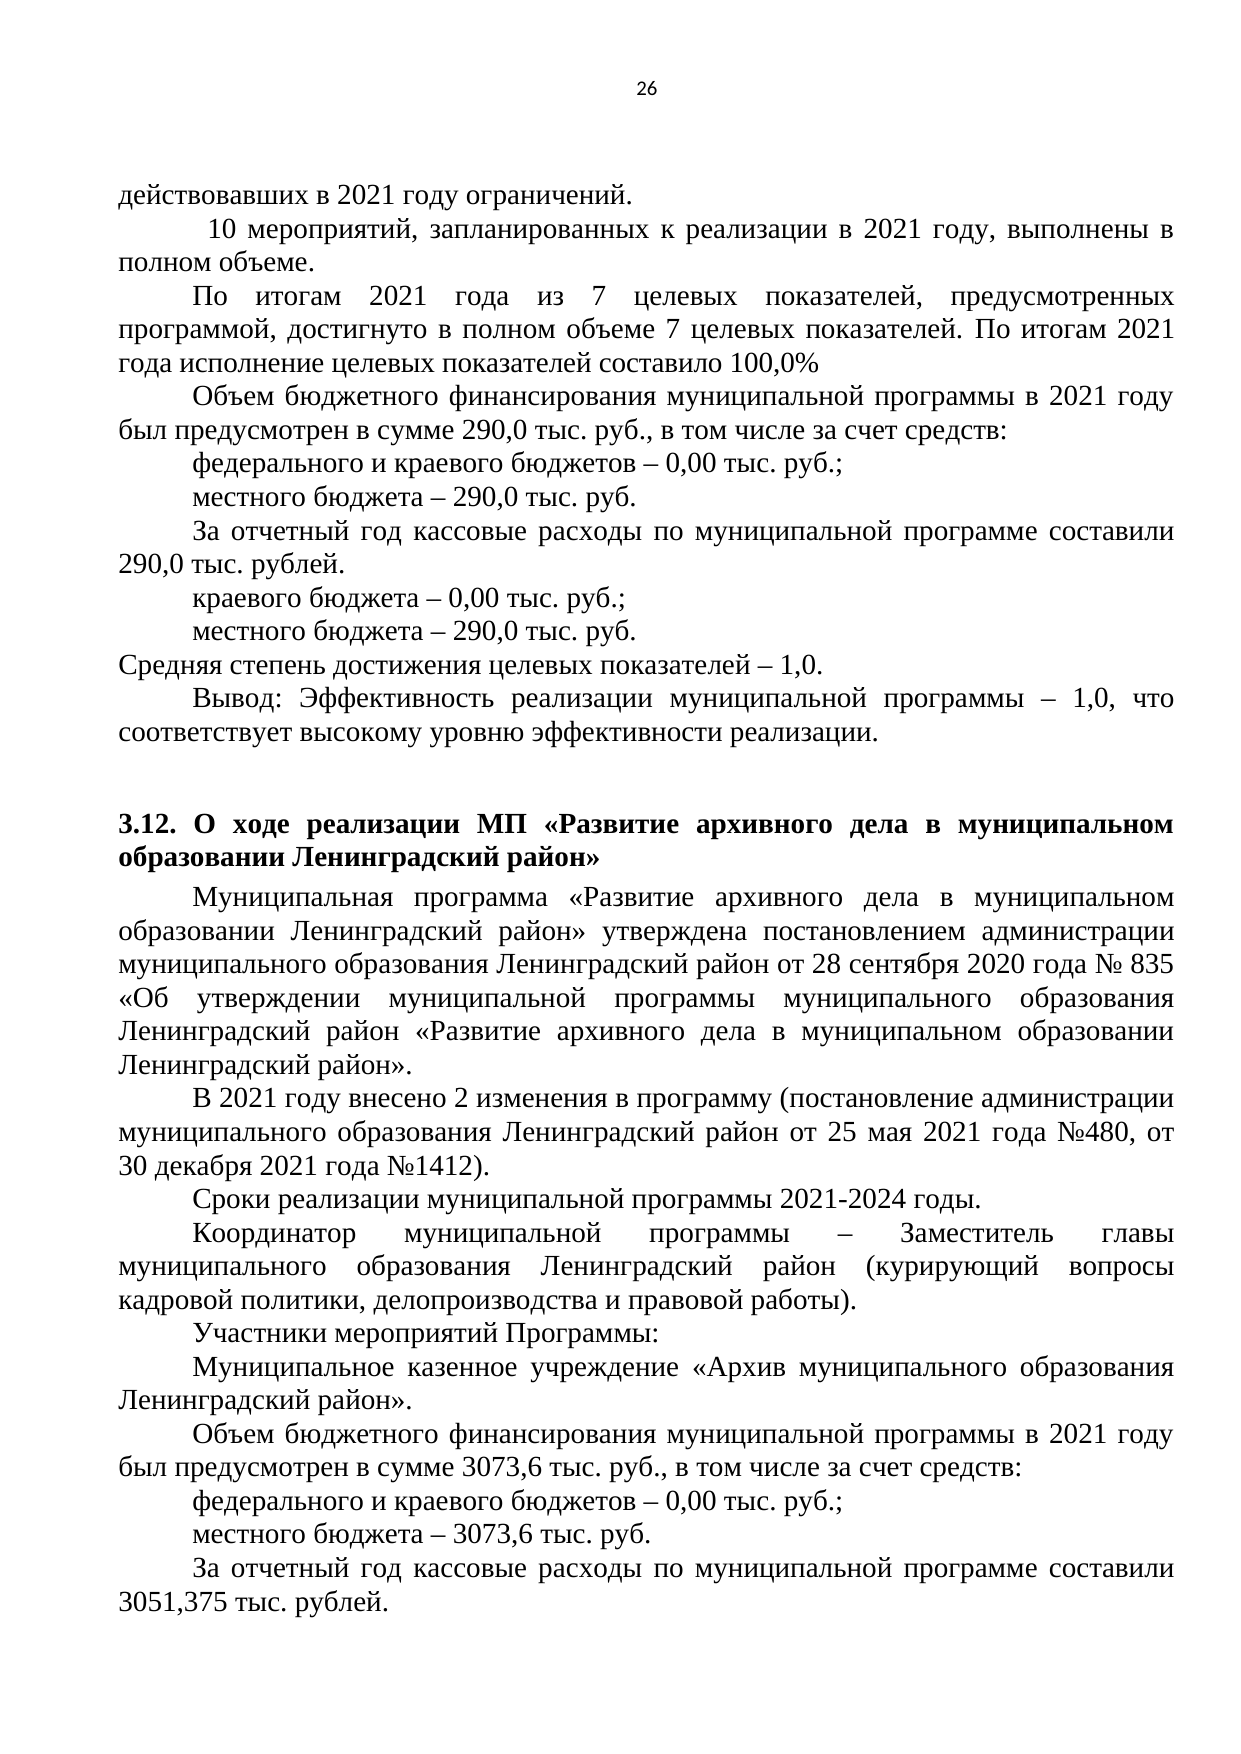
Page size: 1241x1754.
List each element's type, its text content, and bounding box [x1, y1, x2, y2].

text Объем бюджетного финансирования муниципальной программы в 2021 году был предусмотрен в сумме 3073,6 тыс. руб., в том числе за счет средств: [118, 1416, 1175, 1483]
text Вывод: Эффективность реализации муниципальной программы – 1,0, что соответствует высокому уровню эффективности реализации. [118, 680, 1175, 747]
subtitle 3.12. О ходе реализации МП «Развитие архивного дела в муниципальном образовании Ленинградский район» [118, 806, 1175, 873]
text краевого бюджета – 0,00 тыс. руб.; [118, 580, 1175, 613]
text За отчетный год кассовые расходы по муниципальной программе составили 3051,375 тыс. рублей. [118, 1550, 1175, 1617]
text федерального и краевого бюджетов – 0,00 тыс. руб.; [118, 446, 1175, 479]
text Участники мероприятий Программы: [118, 1315, 1175, 1349]
text Сроки реализации муниципальной программы 2021-2024 годы. [118, 1181, 1175, 1215]
text 10 мероприятий, запланированных к реализации в 2021 году, выполнены в полном объеме. [118, 211, 1175, 278]
text Объем бюджетного финансирования муниципальной программы в 2021 году был предусмотрен в сумме 290,0 тыс. руб., в том числе за счет средств: [118, 378, 1175, 446]
text В 2021 году внесено 2 изменения в программу (постановление администрации муниципального образования Ленинградский район от 25 мая 2021 года №480, от 30 декабря 2021 года №1412). [118, 1081, 1175, 1181]
text По итогам 2021 года из 7 целевых показателей, предусмотренных программой, достигнуто в полном объеме 7 целевых показателей. По итогам 2021 года исполнение целевых показателей составило 100,0% [118, 278, 1175, 378]
text местного бюджета – 290,0 тыс. руб. [118, 613, 1175, 647]
text За отчетный год кассовые расходы по муниципальной программе составили 290,0 тыс. рублей. [118, 513, 1175, 580]
text Муниципальная программа «Развитие архивного дела в муниципальном образовании Ленинградский район» утверждена постановлением администрации муниципального образования Ленинградский район от 28 сентября 2020 года № 835 «Об утверждении муниципальной программы муниципального образования Ленинградский район «Развитие архивного дела в муниципальном образовании Ленинградский район». [118, 879, 1175, 1081]
text местного бюджета – 3073,6 тыс. руб. [118, 1517, 1175, 1550]
text федерального и краевого бюджетов – 0,00 тыс. руб.; [118, 1483, 1175, 1517]
text Средняя степень достижения целевых показателей – 1,0. [118, 647, 1175, 680]
text Координатор муниципальной программы – Заместитель главы муниципального образования Ленинградский район (курирующий вопросы кадровой политики, делопроизводства и правовой работы). [118, 1215, 1175, 1315]
text местного бюджета – 290,0 тыс. руб. [118, 479, 1175, 513]
text Муниципальное казенное учреждение «Архив муниципального образования Ленинградский район». [118, 1349, 1175, 1416]
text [118, 177, 1175, 211]
